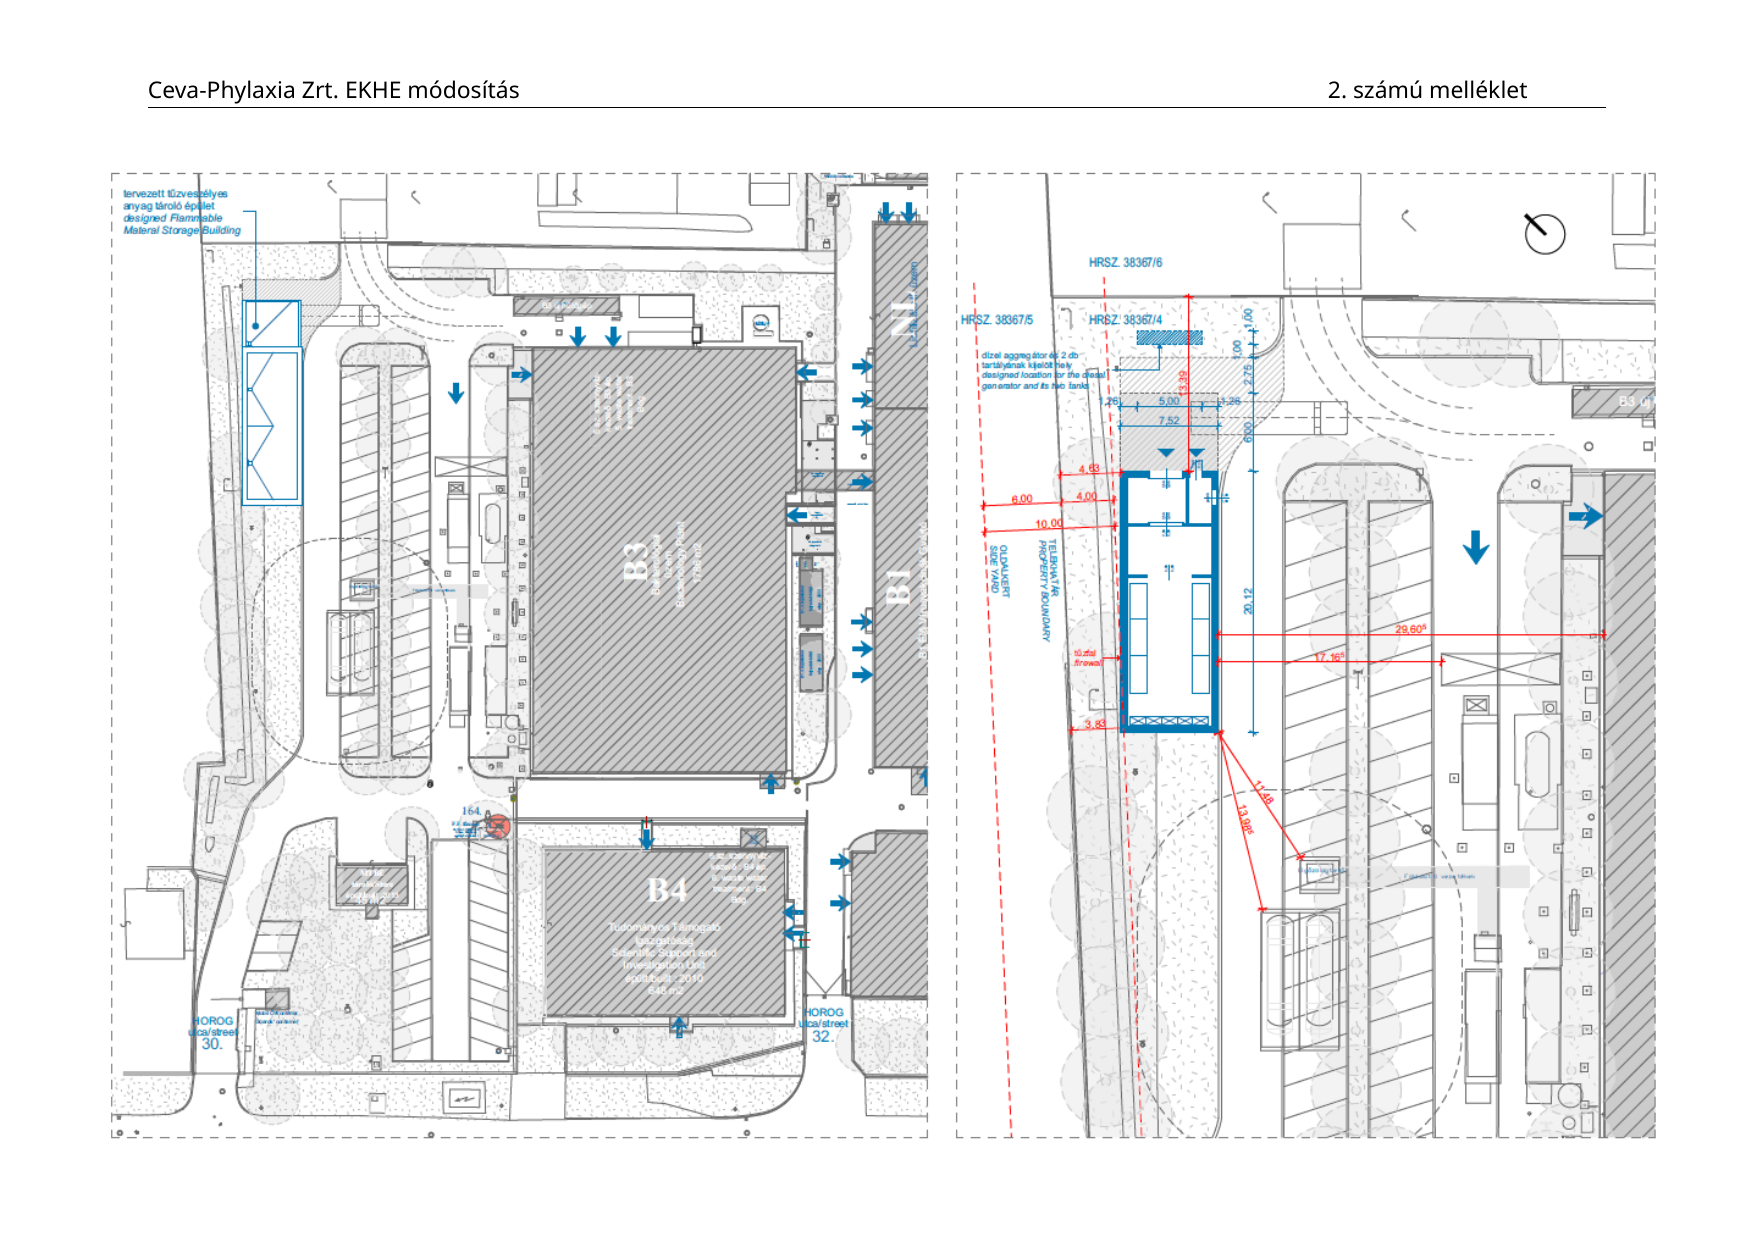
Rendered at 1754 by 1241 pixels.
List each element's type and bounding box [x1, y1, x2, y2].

picture [99, 162, 1668, 1153]
